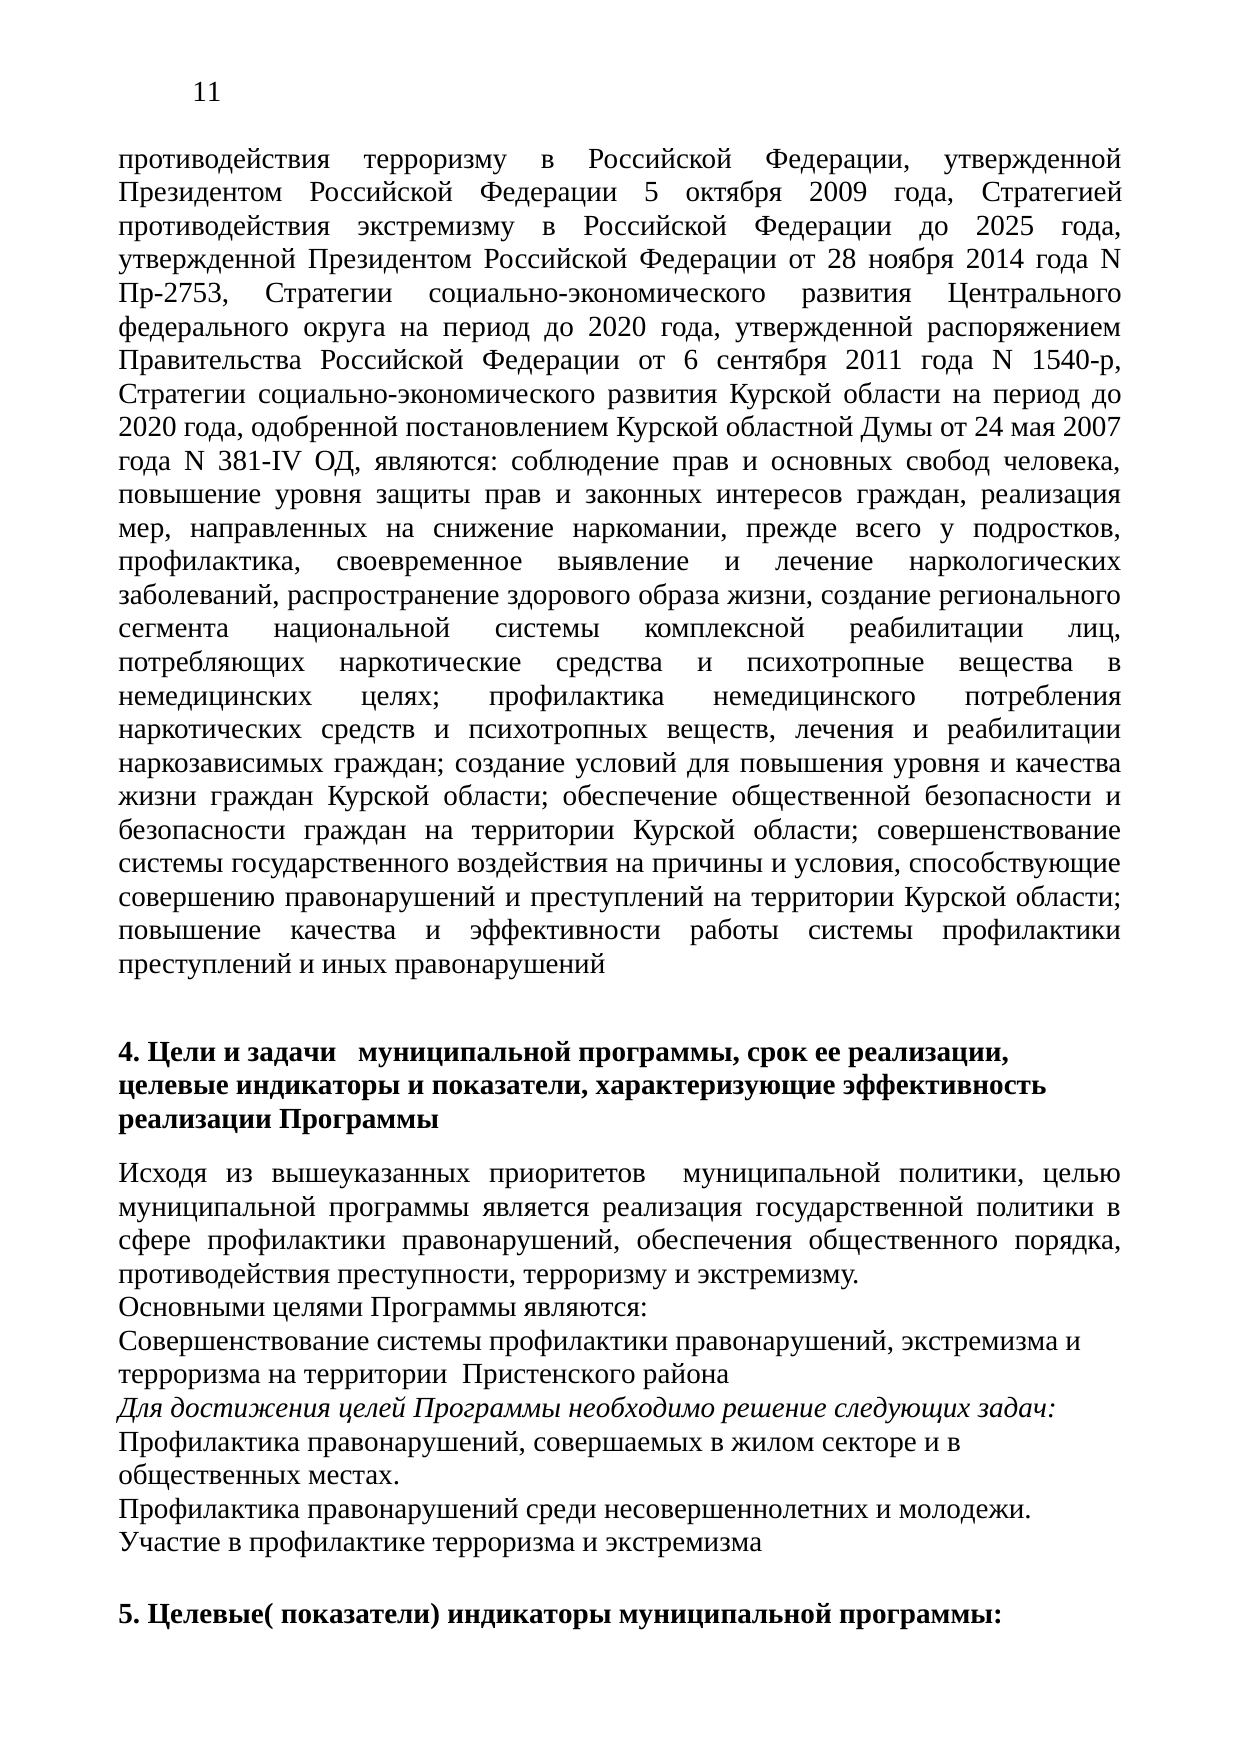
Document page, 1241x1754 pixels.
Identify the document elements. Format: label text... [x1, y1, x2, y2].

text Исходя из вышеуказанных приоритетов муниципальной политики, целью муниципальной программы является реализация государственной политики в сфере профилактики правонарушений, обеспечения общественного порядка, противодействия преступности, терроризму и экстремизму. [118, 1155, 1122, 1289]
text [118, 141, 1122, 979]
text Профилактика правонарушений, совершаемых в жилом секторе и в общественных местах. [118, 1424, 1122, 1491]
text 5. Целевые( показатели) индикаторы муниципальной программы: [118, 1596, 1122, 1630]
text Совершенствование системы профилактики правонарушений, экстремизма и терроризма на территории Пристенского района [118, 1323, 1122, 1390]
text Участие в профилактике терроризма и экстремизма [118, 1524, 1122, 1558]
text Основными целями Программы являются: [118, 1289, 1122, 1323]
text 4. Цели и задачи муниципальной программы, срок ее реализации, целевые индикаторы и показатели, характеризующие эффективность реализации Программы [118, 1034, 1122, 1134]
text Профилактика правонарушений среди несовершеннолетних и молодежи. [118, 1491, 1122, 1524]
text Для достижения целей Программы необходимо решение следующих задач: [118, 1390, 1122, 1424]
